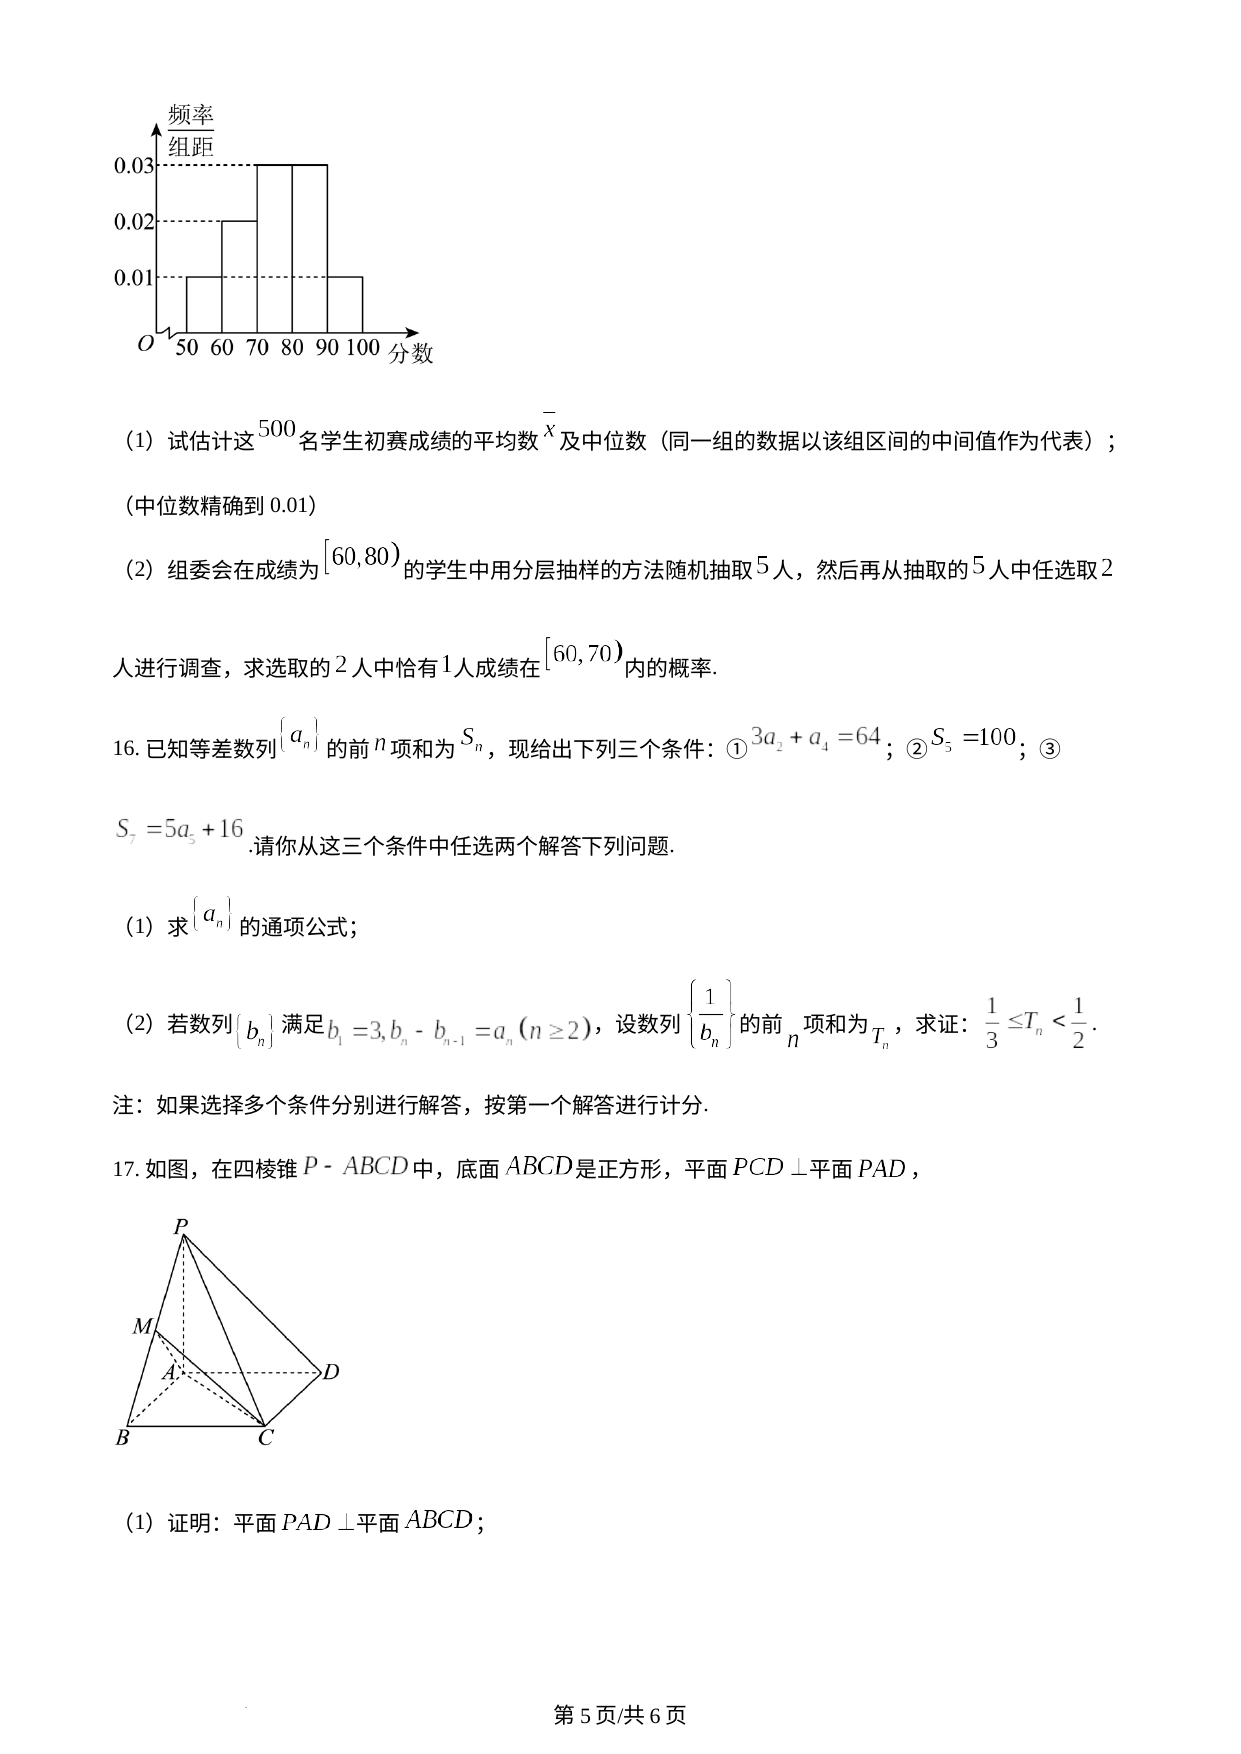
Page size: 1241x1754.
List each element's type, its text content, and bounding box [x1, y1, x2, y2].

picture [112, 1216, 341, 1447]
text （1）证明：平面平面； [112, 1489, 1128, 1554]
picture [112, 101, 435, 366]
text 注：如果选择多个条件分别进行解答，按第一个解答进行计分. [112, 1087, 1128, 1120]
text （2）组委会在成绩为的学生中用分层抽样的方法随机抽取人，然后再从抽取的人中任选取人进行调查，求选取的人中恰有人成绩在内的概率. [112, 537, 1128, 699]
text 16. 已知等差数列的前项和为，现给出下列三个条件：①；②；③.请你从这三个条件中任选两个解答下列问题. [112, 715, 1128, 877]
text （1）试估计这名学生初赛成绩的平均数及中位数（同一组的数据以该组区间的中间值作为代表）；（中位数精确到0.01） [112, 407, 1128, 521]
text （1）求的通项公式； [112, 893, 1128, 958]
text 17. 如图，在四棱锥中，底面是正方形，平面平面， [112, 1136, 1128, 1201]
text （2）若数列满足，设数列的前项和为，求证：. [112, 974, 1128, 1072]
